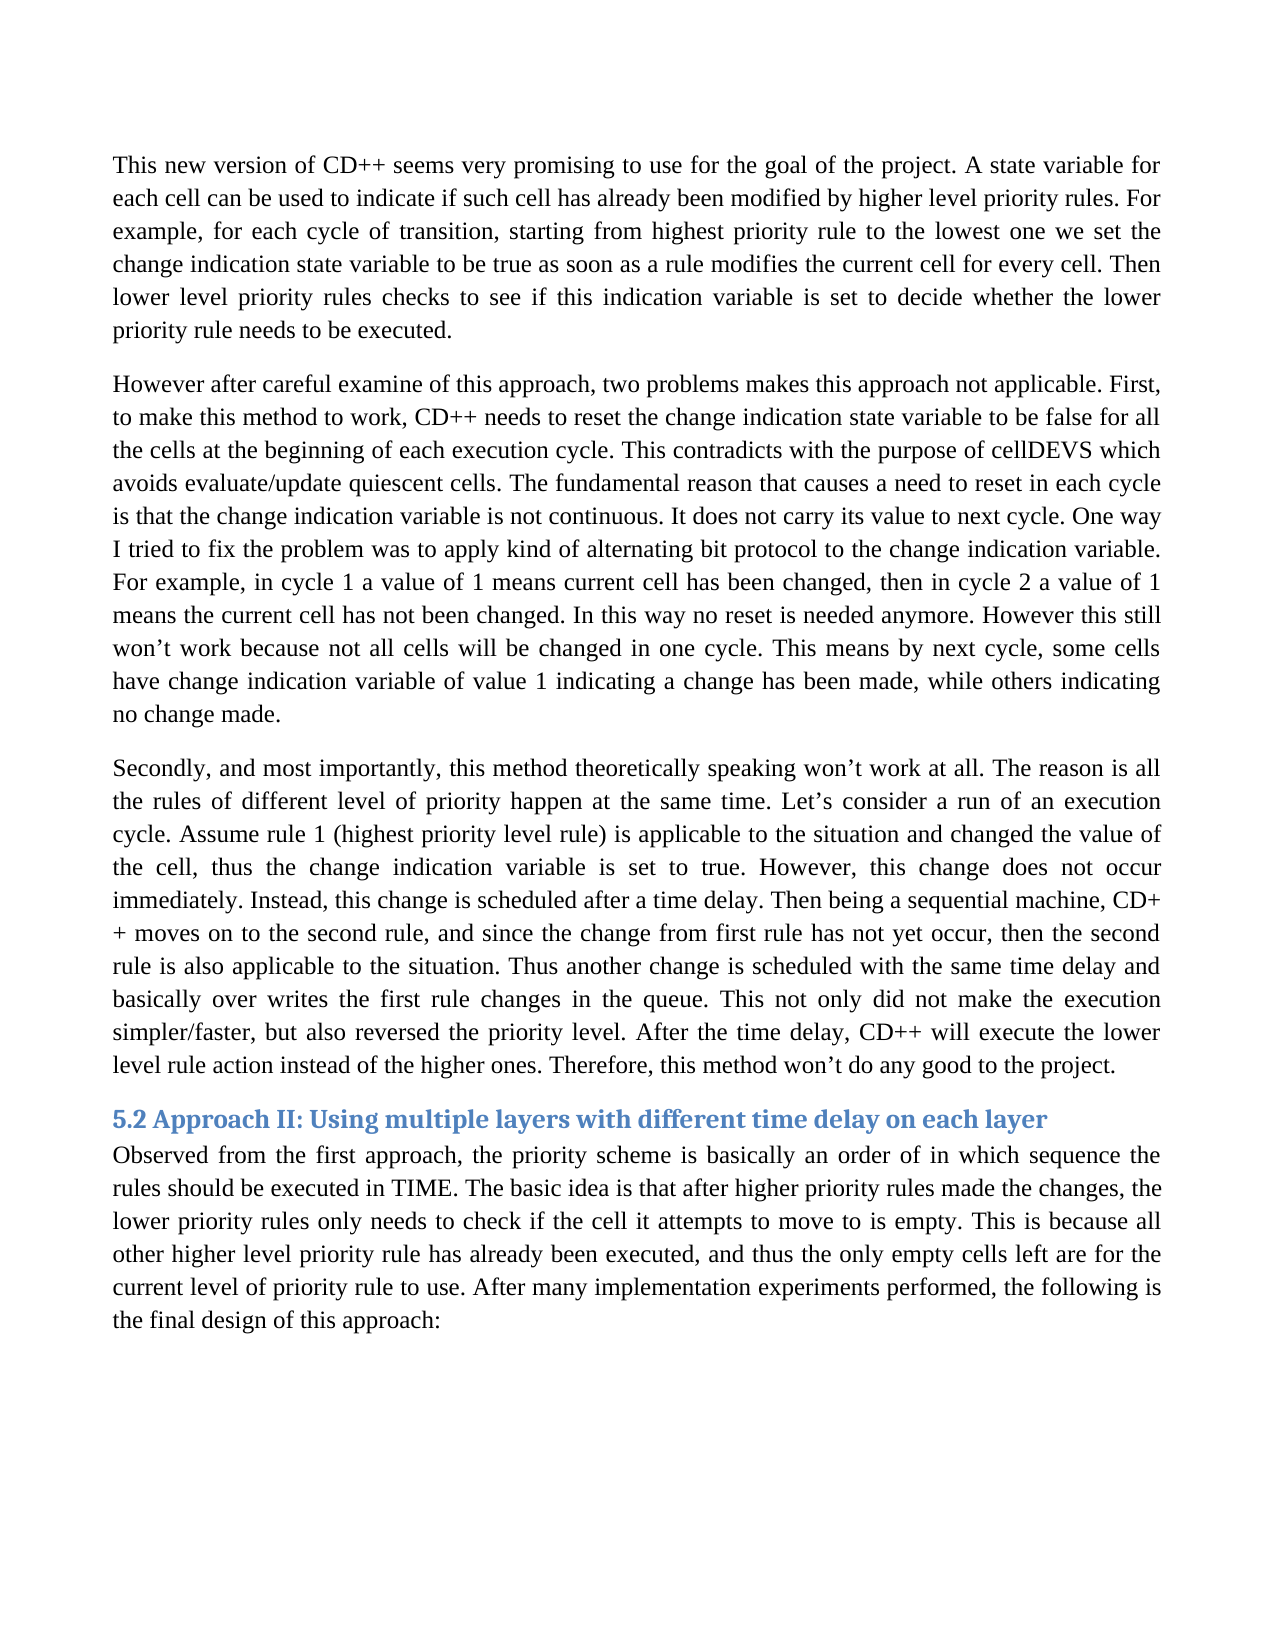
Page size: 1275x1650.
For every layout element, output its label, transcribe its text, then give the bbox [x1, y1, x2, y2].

text Secondly, and most importantly, this method theoretically speaking won’t work at all. The reason is all the rules of different level of priority happen at the same time. Let’s consider a run of an execution cycle. Assume rule 1 (highest priority level rule) is applicable to the situation and changed the value of the cell, thus the change indication variable is set to true. However, this change does not occur immediately. Instead, this change is scheduled after a time delay. Then being a sequential machine, CD++ moves on to the second rule, and since the change from first rule has not yet occur, then the second rule is also applicable to the situation. Thus another change is scheduled with the same time delay and basically over writes the first rule changes in the queue. This not only did not make the execution simpler/faster, but also reversed the priority level. After the time delay, CD++ will execute the lower level rule action instead of the higher ones. Therefore, this method won’t do any good to the project. [112, 753, 1162, 1079]
text Observed from the first approach, the priority scheme is basically an order of in which sequence the rules should be executed in TIME. The basic idea is that after higher priority rules made the changes, the lower priority rules only needs to check if the cell it attempts to move to is empty. This is because all other higher level priority rule has already been executed, and thus the only empty cells left are for the current level of priority rule to use. After many implementation experiments performed, the following is the final design of this approach: [112, 1140, 1162, 1334]
text This new version of CD++ seems very promising to use for the goal of the project. A state variable for each cell can be used to indicate if such cell has already been modified by higher level priority rules. For example, for each cycle of transition, starting from highest priority rule to the lowest one we set the change indication state variable to be true as soon as a rule modifies the current cell for every cell. Then lower level priority rules checks to see if this indication variable is set to decide whether the lower priority rule needs to be executed. [112, 150, 1162, 344]
subtitle 5.2 Approach II: Using multiple layers with different time delay on each layer [112, 1104, 1162, 1135]
text However after careful examine of this approach, two problems makes this approach not applicable. First, to make this method to work, CD++ needs to reset the change indication state variable to be false for all the cells at the beginning of each execution cycle. This contradicts with the purpose of cellDEVS which avoids evaluate/update quiescent cells. The fundamental reason that causes a need to reset in each cycle is that the change indication variable is not continuous. It does not carry its value to next cycle. One way I tried to fix the problem was to apply kind of alternating bit protocol to the change indication variable. For example, in cycle 1 a value of 1 means current cell has been changed, then in cycle 2 a value of 1 means the current cell has not been changed. In this way no reset is needed anymore. However this still won’t work because not all cells will be changed in one cycle. This means by next cycle, some cells have change indication variable of value 1 indicating a change has been made, while others indicating no change made. [112, 369, 1162, 728]
